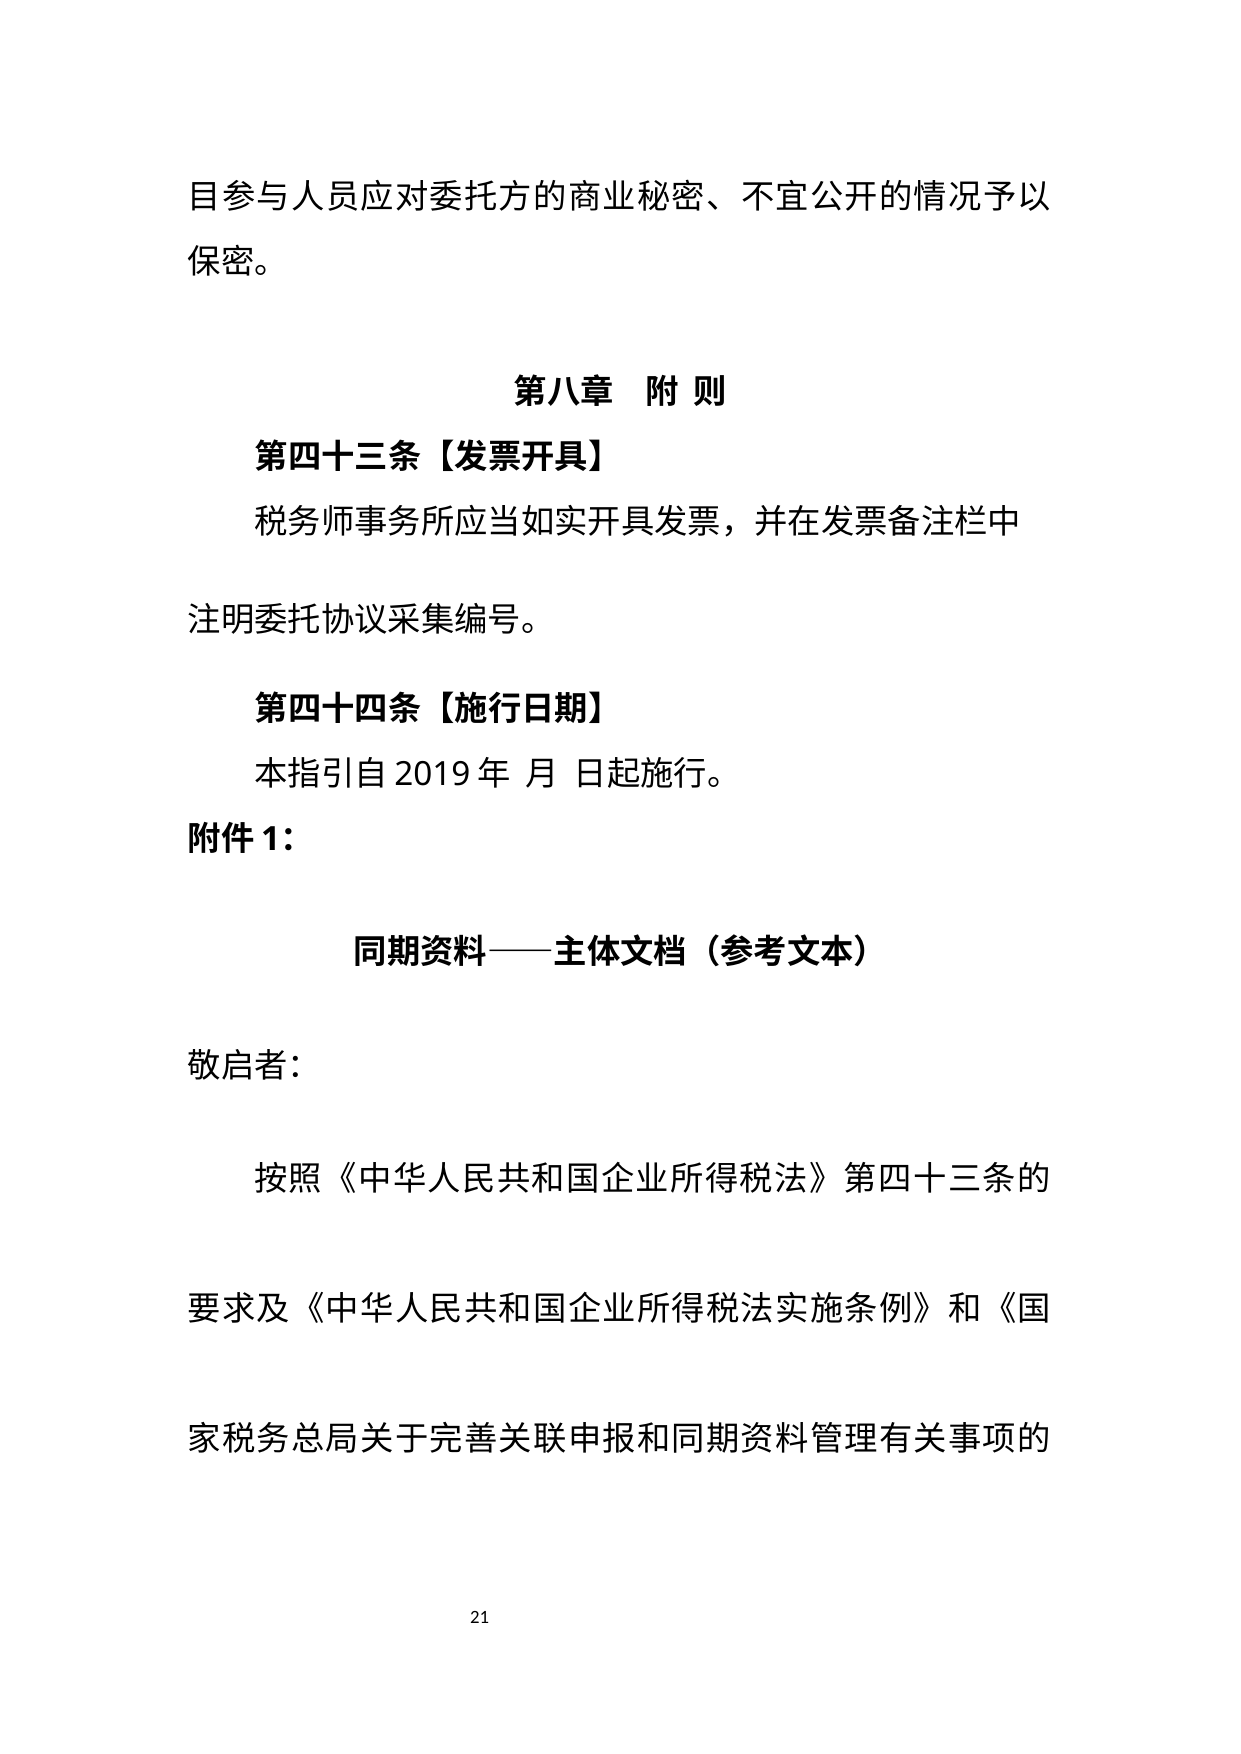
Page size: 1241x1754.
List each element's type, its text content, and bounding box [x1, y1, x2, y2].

text 第四十四条【施行日期】 [187, 673, 1053, 738]
text 本指引自2019年 月 日起施行。 [187, 738, 1053, 803]
text 第八章 附 则 [187, 357, 1053, 422]
text 税务师事务所应当如实开具发票，并在发票备注栏中注明委托协议采集编号。 [187, 487, 1053, 649]
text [187, 1143, 1053, 1468]
text 第四十三条【发票开具】 [187, 422, 1053, 487]
text 敬启者： [187, 1030, 1053, 1095]
text 附件1： [187, 803, 1053, 868]
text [187, 162, 1053, 292]
text 同期资料——主体文档（参考文本） [187, 917, 1053, 982]
